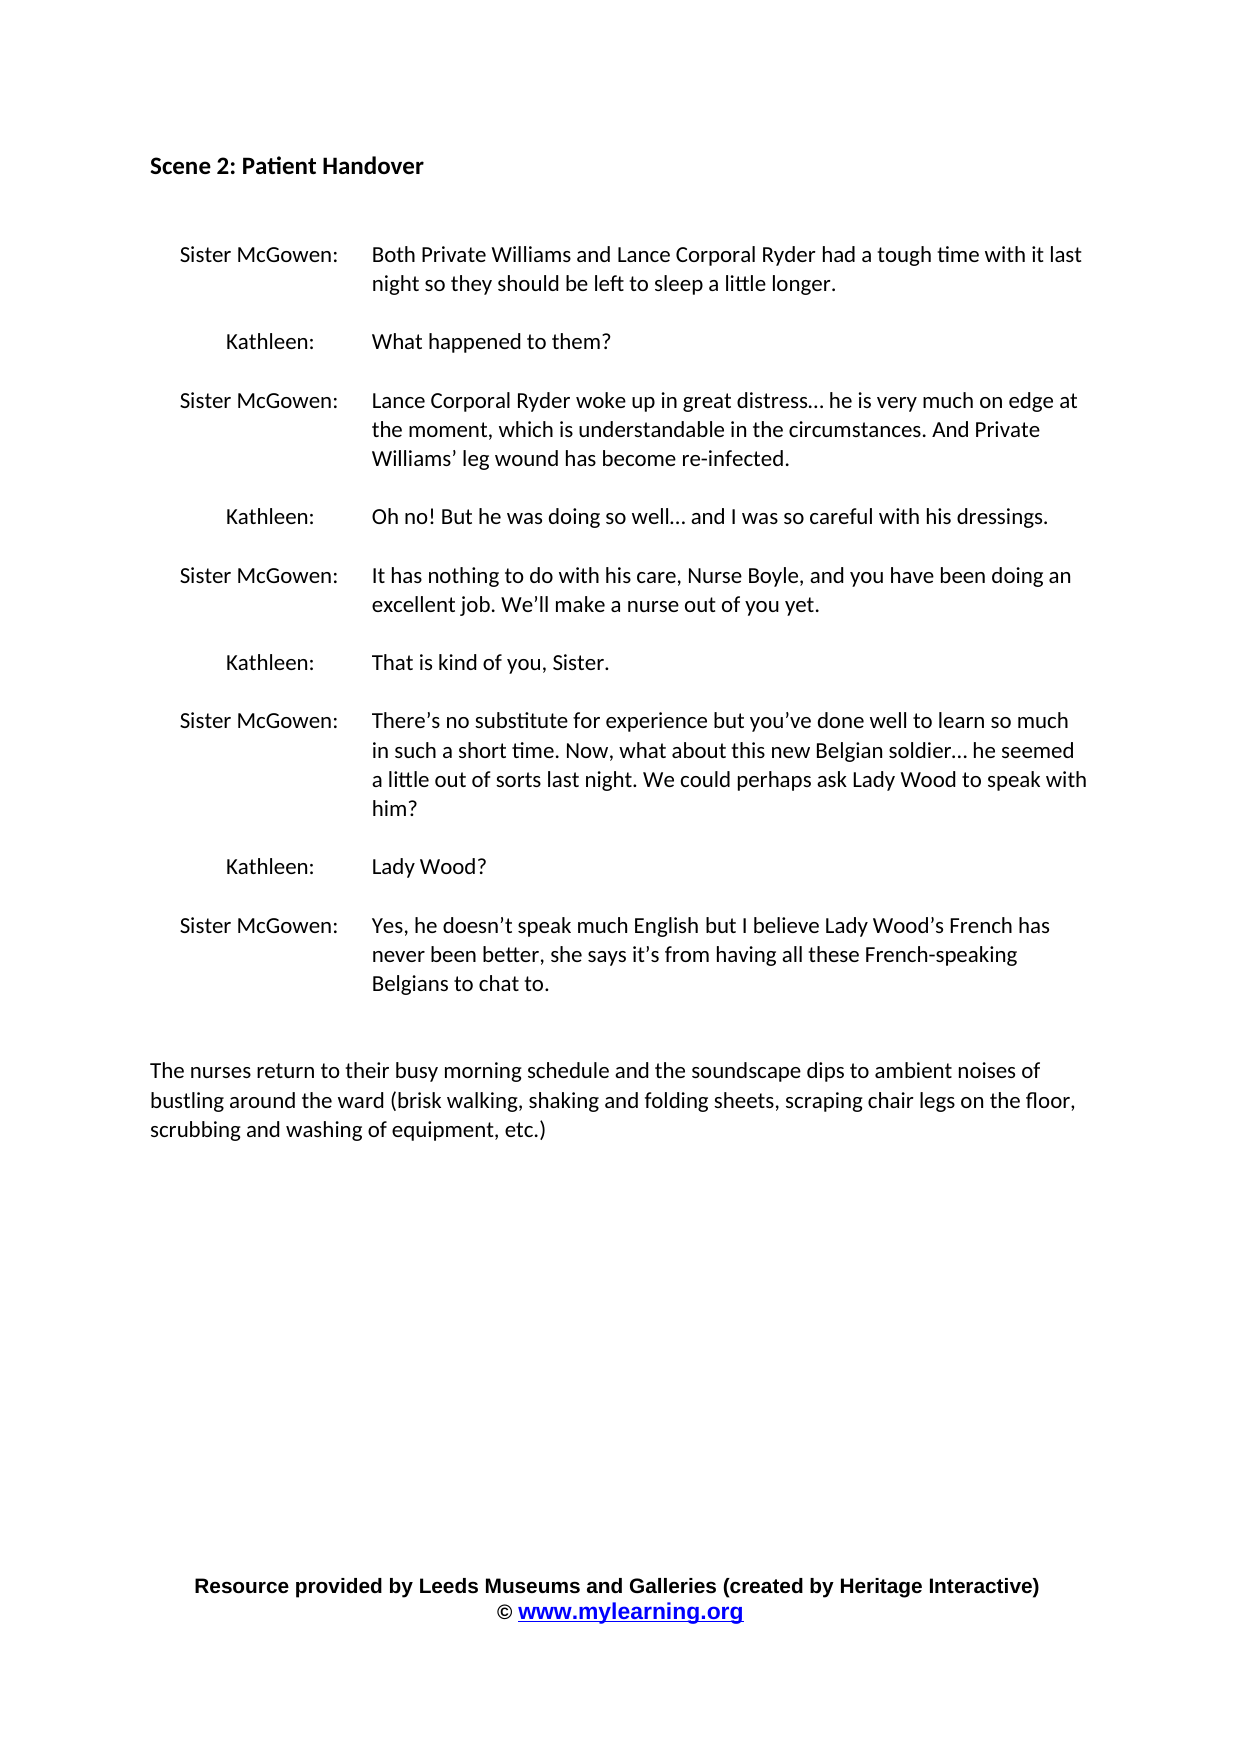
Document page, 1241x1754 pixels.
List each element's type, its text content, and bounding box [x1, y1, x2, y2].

text Sister McGowen: It has nothing to do with his care, Nurse Boyle, and you have been doing an excellent job. We’ll make a nurse out of you yet. [179, 560, 1090, 618]
text Kathleen: That is kind of you, Sister. [179, 647, 1090, 676]
text Kathleen: Oh no! But he was doing so well… and I was so careful with his dressings. [179, 501, 1090, 531]
text Sister McGowen: Lance Corporal Ryder woke up in great distress… he is very much on edge at the moment, which is understandable in the circumstances. And Private Williams’ leg wound has become re-infected. [179, 385, 1090, 472]
text Sister McGowen: Both Private Williams and Lance Corporal Ryder had a tough time with it last night so they should be left to sleep a little longer. [179, 239, 1090, 297]
text Scene 2: Patient Handover [150, 150, 1090, 181]
text Sister McGowen: Yes, he doesn’t speak much English but I believe Lady Wood’s French has never been better, she says it’s from having all these French-speaking Belgians to chat to. [179, 910, 1090, 997]
text Sister McGowen: There’s no substitute for experience but you’ve done well to learn so much in such a short time. Now, what about this new Belgian soldier… he seemed a little out of sorts last night. We could perhaps ask Lady Wood to speak with him? [179, 706, 1090, 822]
text Kathleen: What happened to them? [179, 326, 1090, 356]
text The nurses return to their busy morning schedule and the soundscape dips to ambient noises of bustling around the ward (brisk walking, shaking and folding sheets, scraping chair legs on the floor, scrubbing and washing of equipment, etc.) [150, 1056, 1090, 1143]
text Kathleen: Lady Wood? [179, 851, 1090, 881]
